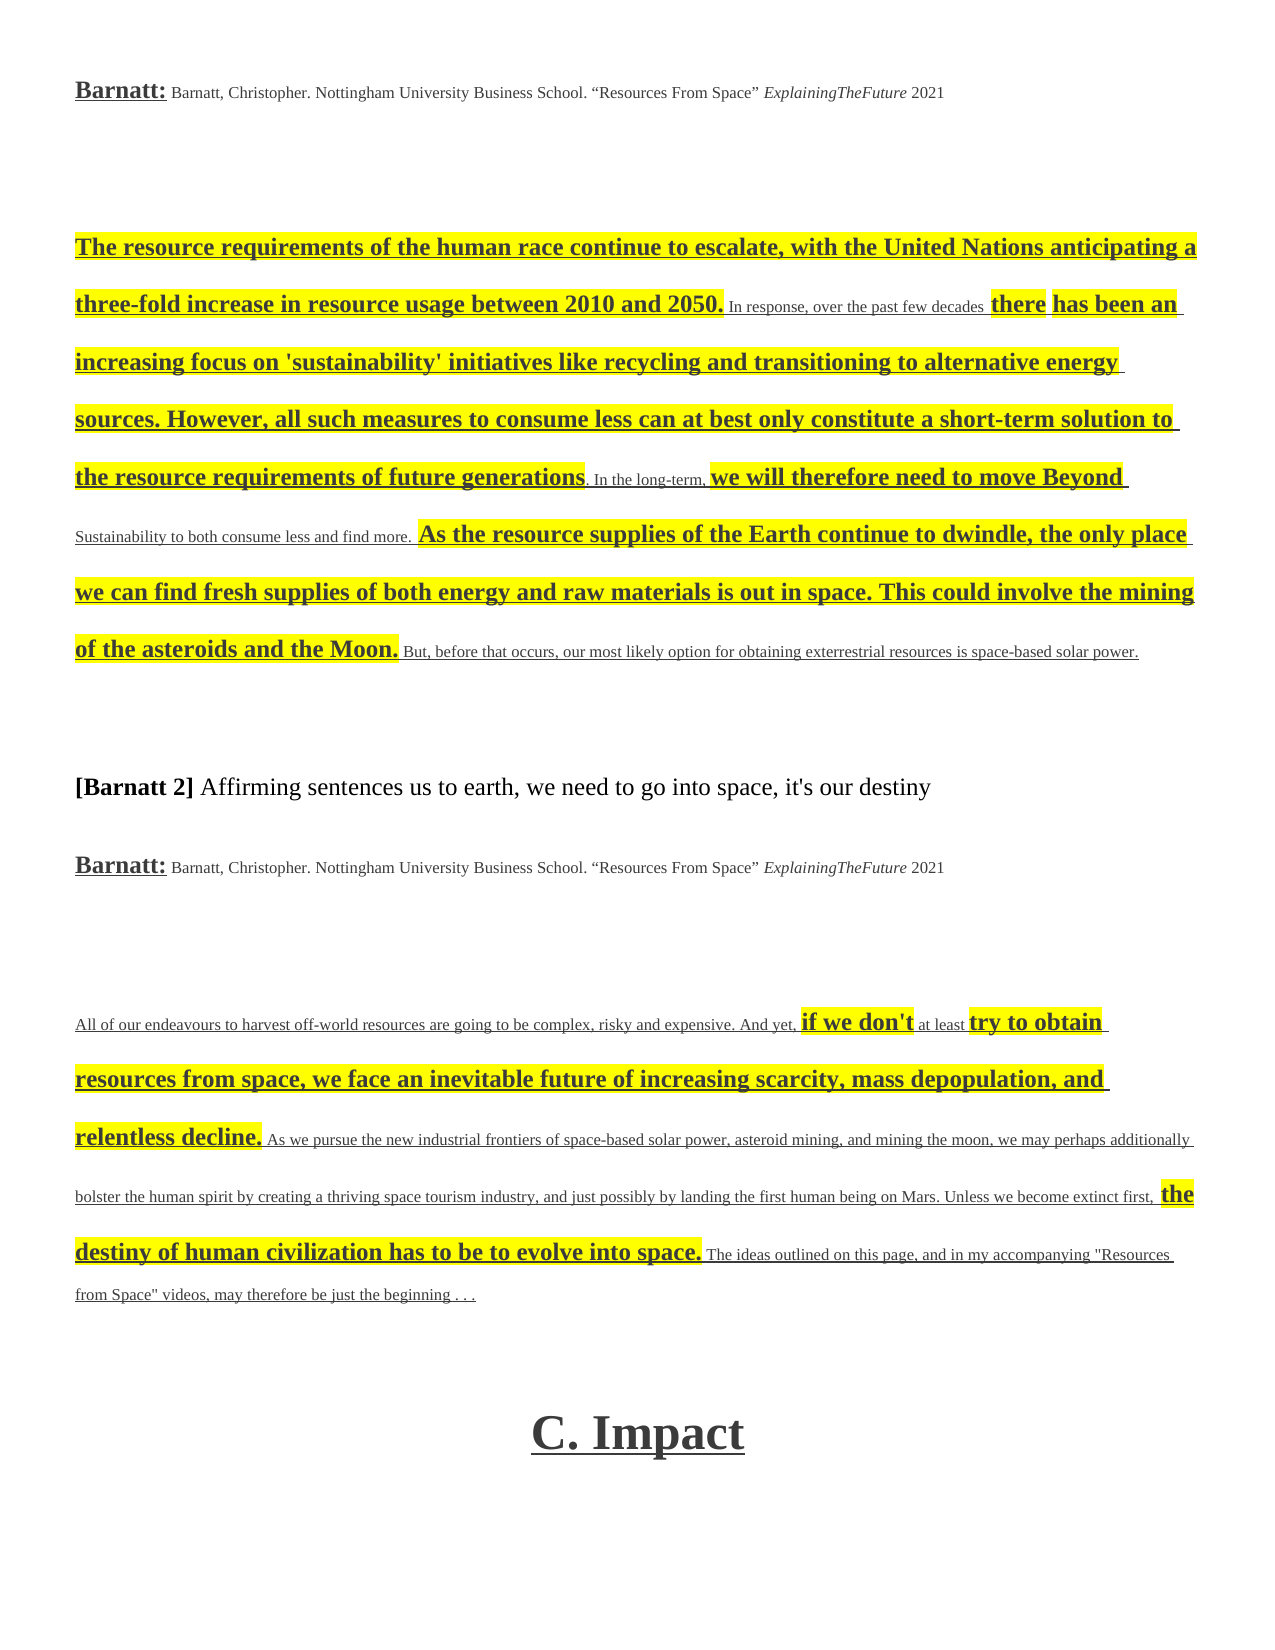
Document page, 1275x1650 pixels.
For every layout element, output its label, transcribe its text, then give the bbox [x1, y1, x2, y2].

text C. Impact [75, 1403, 1200, 1460]
text Barnatt: Barnatt, Christopher. Nottingham University Business School. “Resources From Space” ExplainingTheFuture 2021 [75, 75, 1200, 104]
text All of our endeavours to harvest off-world resources are going to be complex, risky and expensive. And yet, if we don't at least try to obtain resources from space, we face an inevitable future of increasing scarcity, mass depopulation, and relentless decline. As we pursue the new industrial frontiers of space-based solar power, asteroid mining, and mining the moon, we may perhaps additionally bolster the human spirit by creating a thriving space tourism industry, and just possibly by landing the first human being on Mars. Unless we become extinct first, the destiny of human civilization has to be to evolve into space. The ideas outlined on this page, and in my accompanying "Resources from Space" videos, may therefore be just the beginning . . . [75, 1007, 1200, 1304]
text The resource requirements of the human race continue to escalate, with the United Nations anticipating a three-fold increase in resource usage between 2010 and 2050. In response, over the past few decades there has been an increasing focus on 'sustainability' initiatives like recycling and transitioning to alternative energy sources. However, all such measures to consume less can at best only constitute a short-term solution to the resource requirements of future generations. In the long-term, we will therefore need to move Beyond Sustainability to both consume less and find more. As the resource supplies of the Earth continue to dwindle, the only place we can find fresh supplies of both energy and raw materials is out in space. This could involve the mining of the asteroids and the Moon. But, before that occurs, our most likely option for obtaining exterrestrial resources is space-based solar power. [75, 232, 1200, 663]
text [Barnatt 2] Affirming sentences us to earth, we need to go into space, it's our destiny [75, 772, 1200, 800]
text Barnatt: Barnatt, Christopher. Nottingham University Business School. “Resources From Space” ExplainingTheFuture 2021 [75, 850, 1200, 879]
